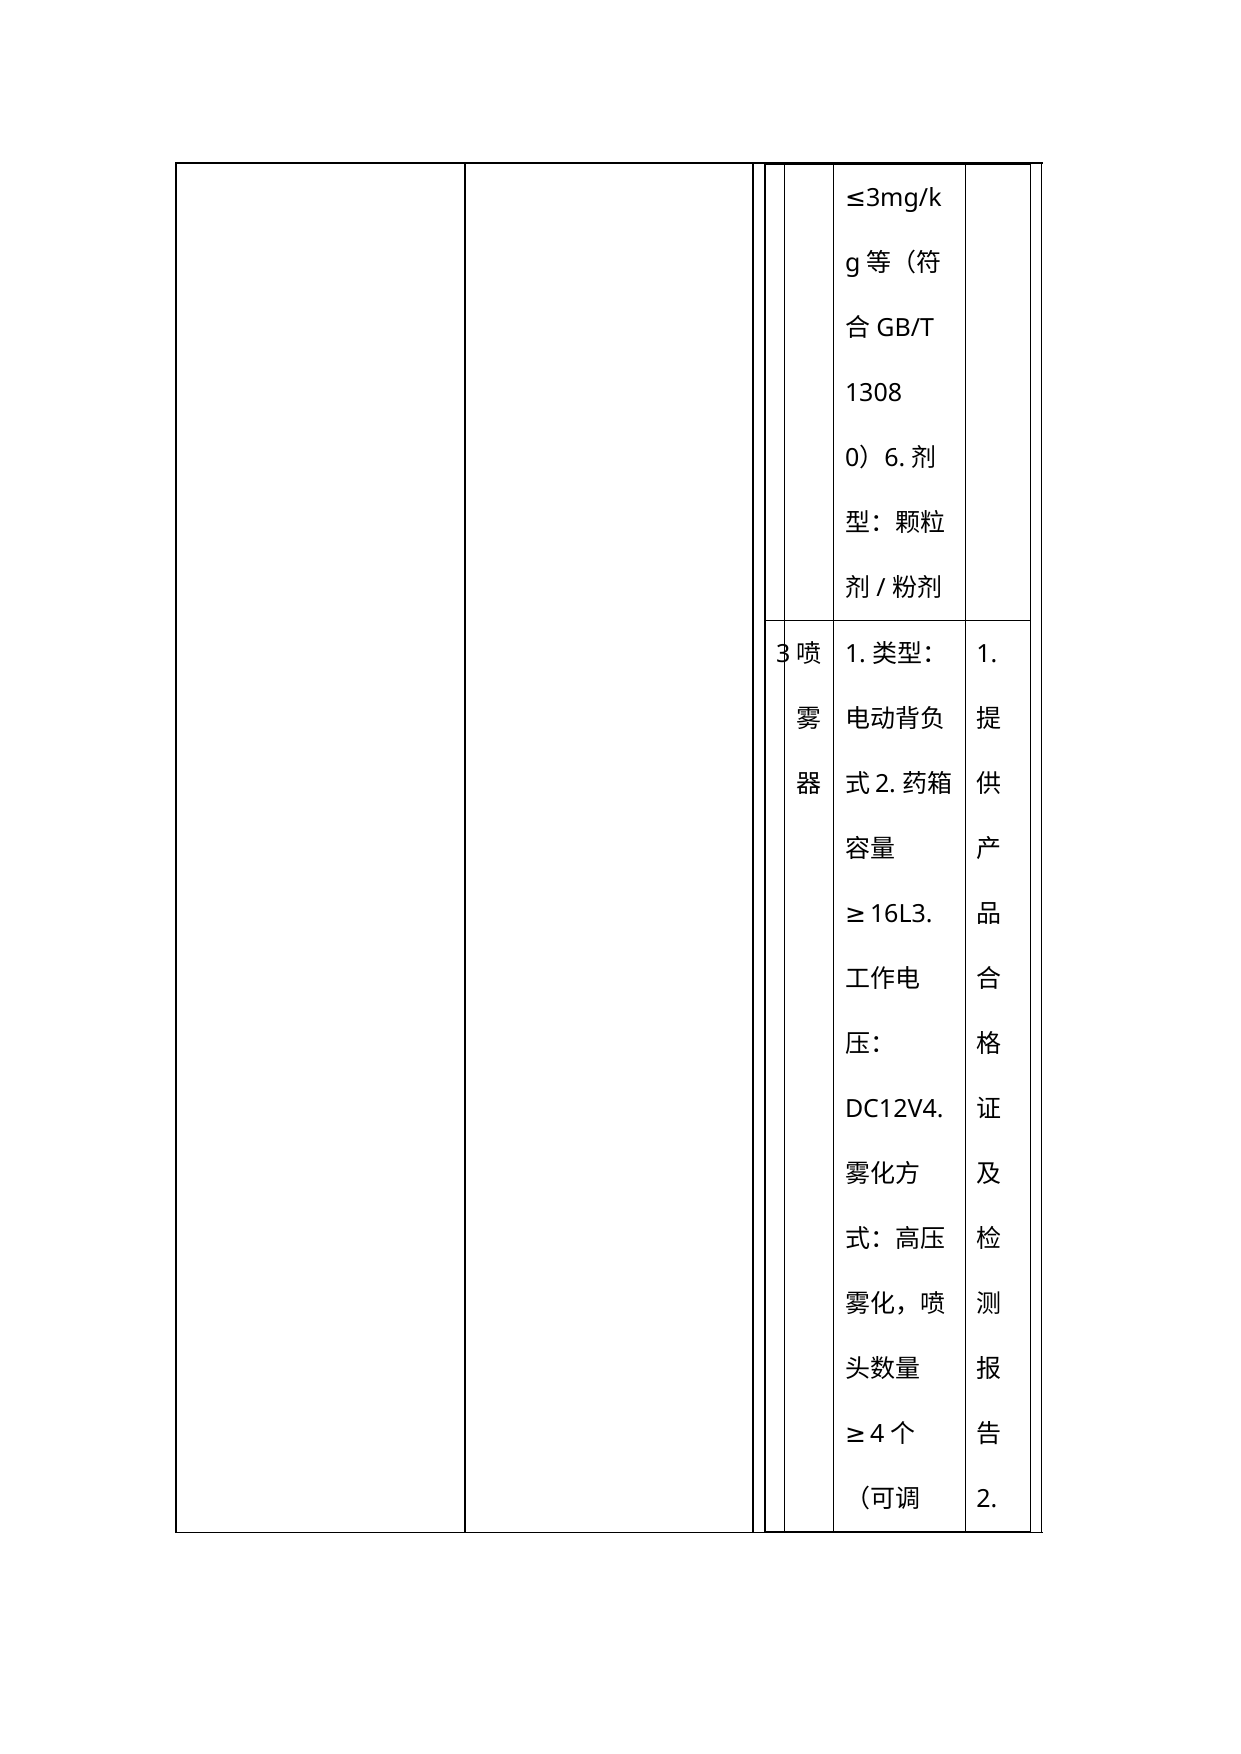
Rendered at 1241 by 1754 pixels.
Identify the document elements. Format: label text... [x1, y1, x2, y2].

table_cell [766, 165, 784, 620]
table_cell 1 [177, 164, 464, 1532]
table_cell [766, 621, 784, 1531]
table_cell [466, 164, 752, 1532]
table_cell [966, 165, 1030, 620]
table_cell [834, 621, 965, 1531]
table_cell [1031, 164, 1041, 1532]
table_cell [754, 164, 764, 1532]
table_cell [834, 165, 965, 620]
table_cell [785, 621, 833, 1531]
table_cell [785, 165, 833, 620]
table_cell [966, 621, 1030, 1531]
